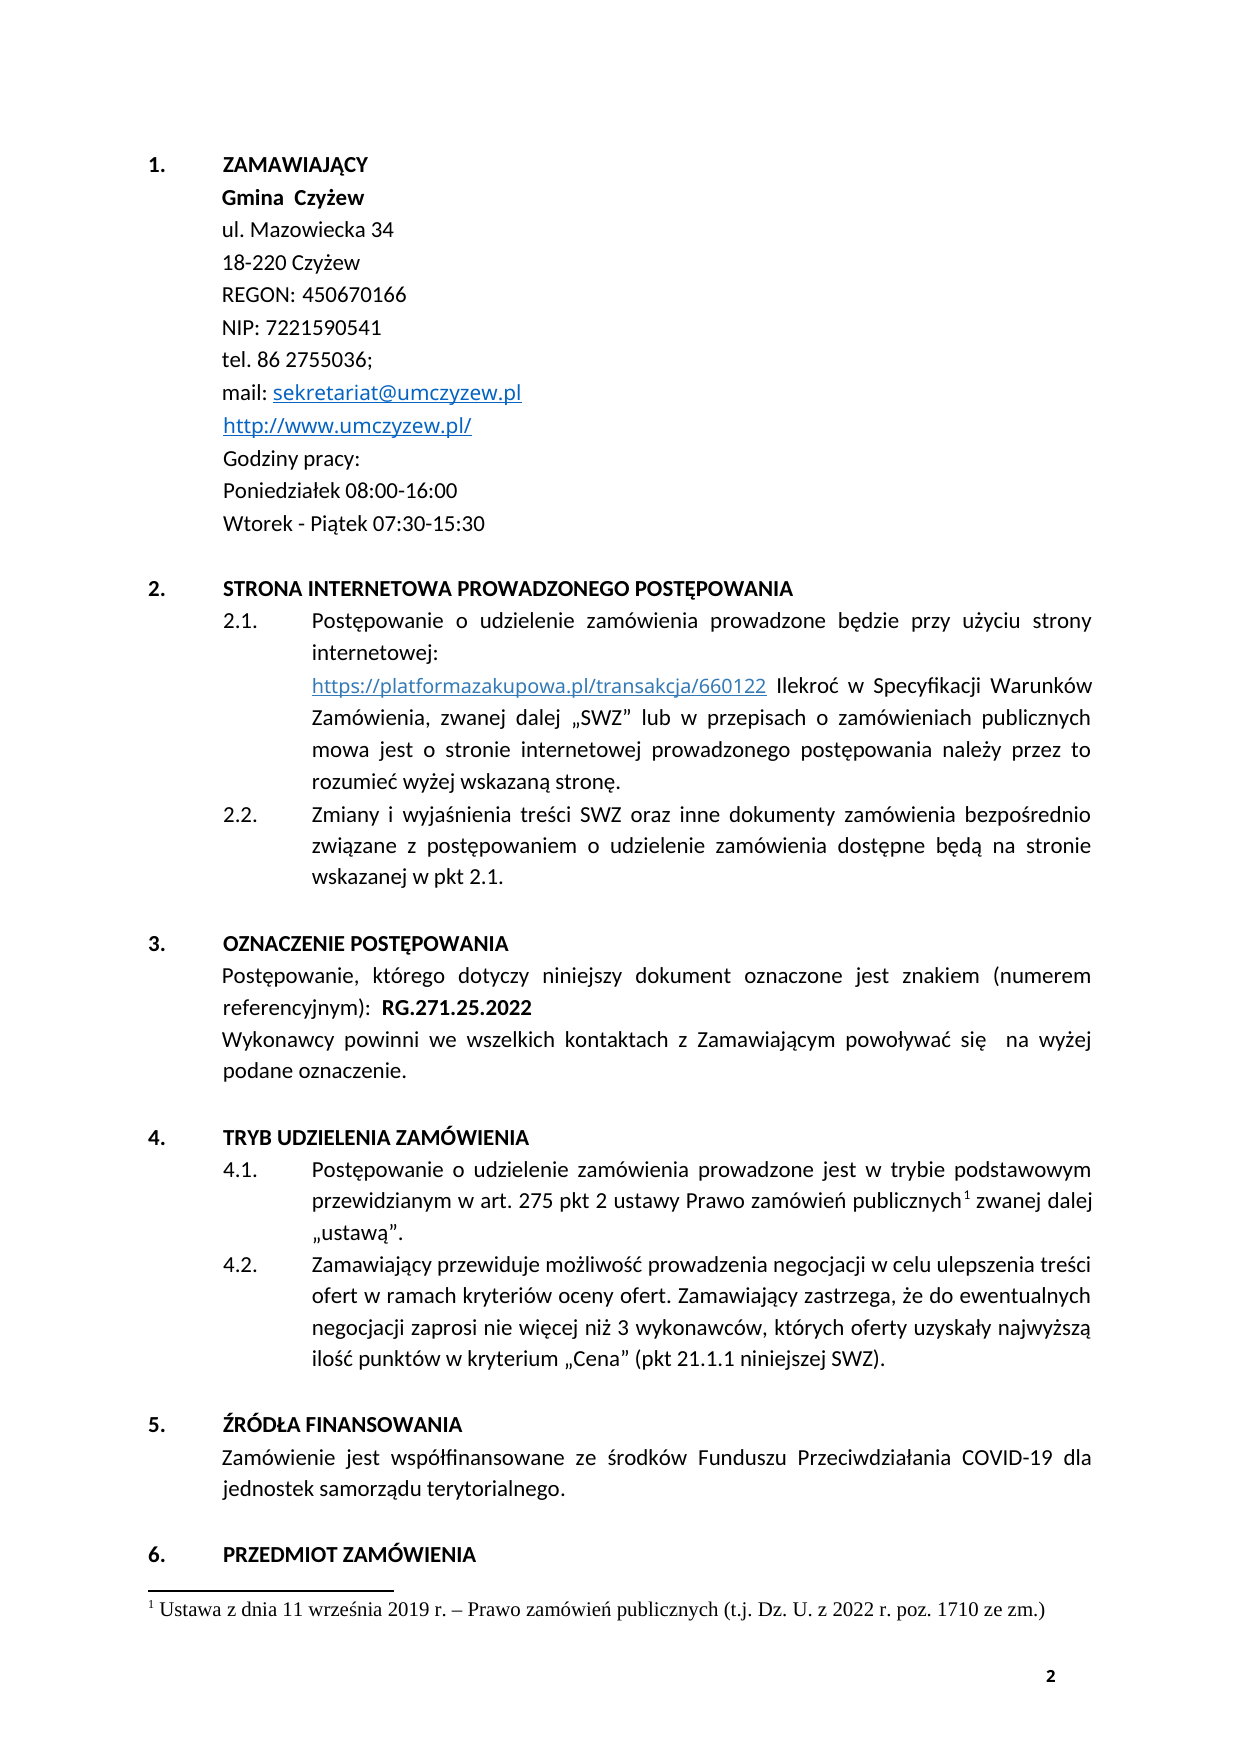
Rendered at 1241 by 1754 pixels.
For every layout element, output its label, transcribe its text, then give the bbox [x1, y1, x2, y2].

text mail: sekretariat@umczyzew.pl [222, 378, 1093, 406]
text http://www.umczyzew.pl/ [223, 411, 1093, 439]
list Zamawiający przewiduje możliwość prowadzenia negocjacji w celu ulepszenia treści ofert w ramach kryteriów oceny ofert. Zamawiający zastrzega, że do ewentualnych negocjacji zaprosi nie więcej niż 3 wykonawców, których oferty uzyskały najwyższą ilość punktów w kryterium „Cena” (pkt 21.1.1 niniejszej SWZ). [223, 1250, 1093, 1372]
text tel. 86 2755036; [222, 345, 1093, 373]
list PRZEDMIOT ZAMÓWIENIA [148, 1541, 1093, 1568]
text REGON: 450670166 [222, 280, 1093, 308]
list STRONA INTERNETOWA PROWADZONEGO POSTĘPOWANIA [148, 574, 1093, 602]
text ul. Mazowiecka 34 [222, 215, 1093, 243]
text 18-220 Czyżew [222, 248, 1093, 276]
text Wykonawcy powinni we wszelkich kontaktach z Zamawiającym powoływać się na wyżej podane oznaczenie. [222, 1025, 1093, 1084]
list ZAMAWIAJĄCY [148, 150, 1093, 178]
list Postępowanie o udzielenie zamówienia prowadzone jest w trybie podstawowym przewidzianym w art. 275 pkt 2 ustawy Prawo zamówień publicznych zwanej dalej „ustawą”. [223, 1155, 1093, 1246]
list ŹRÓDŁA FINANSOWANIA [148, 1411, 1093, 1438]
text Postępowanie, którego dotyczy niniejszy dokument oznaczone jest znakiem (numerem referencyjnym): RG.271.25.2022 [222, 961, 1093, 1021]
text Zamówienie jest współfinansowane ze środków Funduszu Przeciwdziałania COVID-19 dla jednostek samorządu terytorialnego. [222, 1443, 1093, 1502]
list TRYB UDZIELENIA ZAMÓWIENIA [148, 1123, 1093, 1151]
text Godziny pracy: [223, 444, 1093, 472]
text Wtorek - Piątek 07:30-15:30 [223, 509, 1093, 537]
text https://platformazakupowa.pl/transakcja/660122 Ilekroć w Specyfikacji Warunków Zamówienia, zwanej dalej „SWZ” lub w przepisach o zamówieniach publicznych mowa jest o stronie internetowej prowadzonego postępowania należy przez to rozumieć wyżej wskazaną stronę. [312, 671, 1093, 796]
list Zmiany i wyjaśnienia treści SWZ oraz inne dokumenty zamówienia bezpośrednio związane z postępowaniem o udzielenie zamówienia dostępne będą na stronie wskazanej w pkt 2.1. [223, 800, 1093, 891]
list OZNACZENIE POSTĘPOWANIA [148, 929, 1093, 957]
list Postępowanie o udzielenie zamówienia prowadzone będzie przy użyciu strony internetowej: [223, 606, 1093, 667]
text Poniedziałek 08:00-16:00 [223, 476, 1093, 504]
text Gmina Czyżew [222, 183, 1093, 211]
text NIP: 7221590541 [222, 313, 1093, 341]
